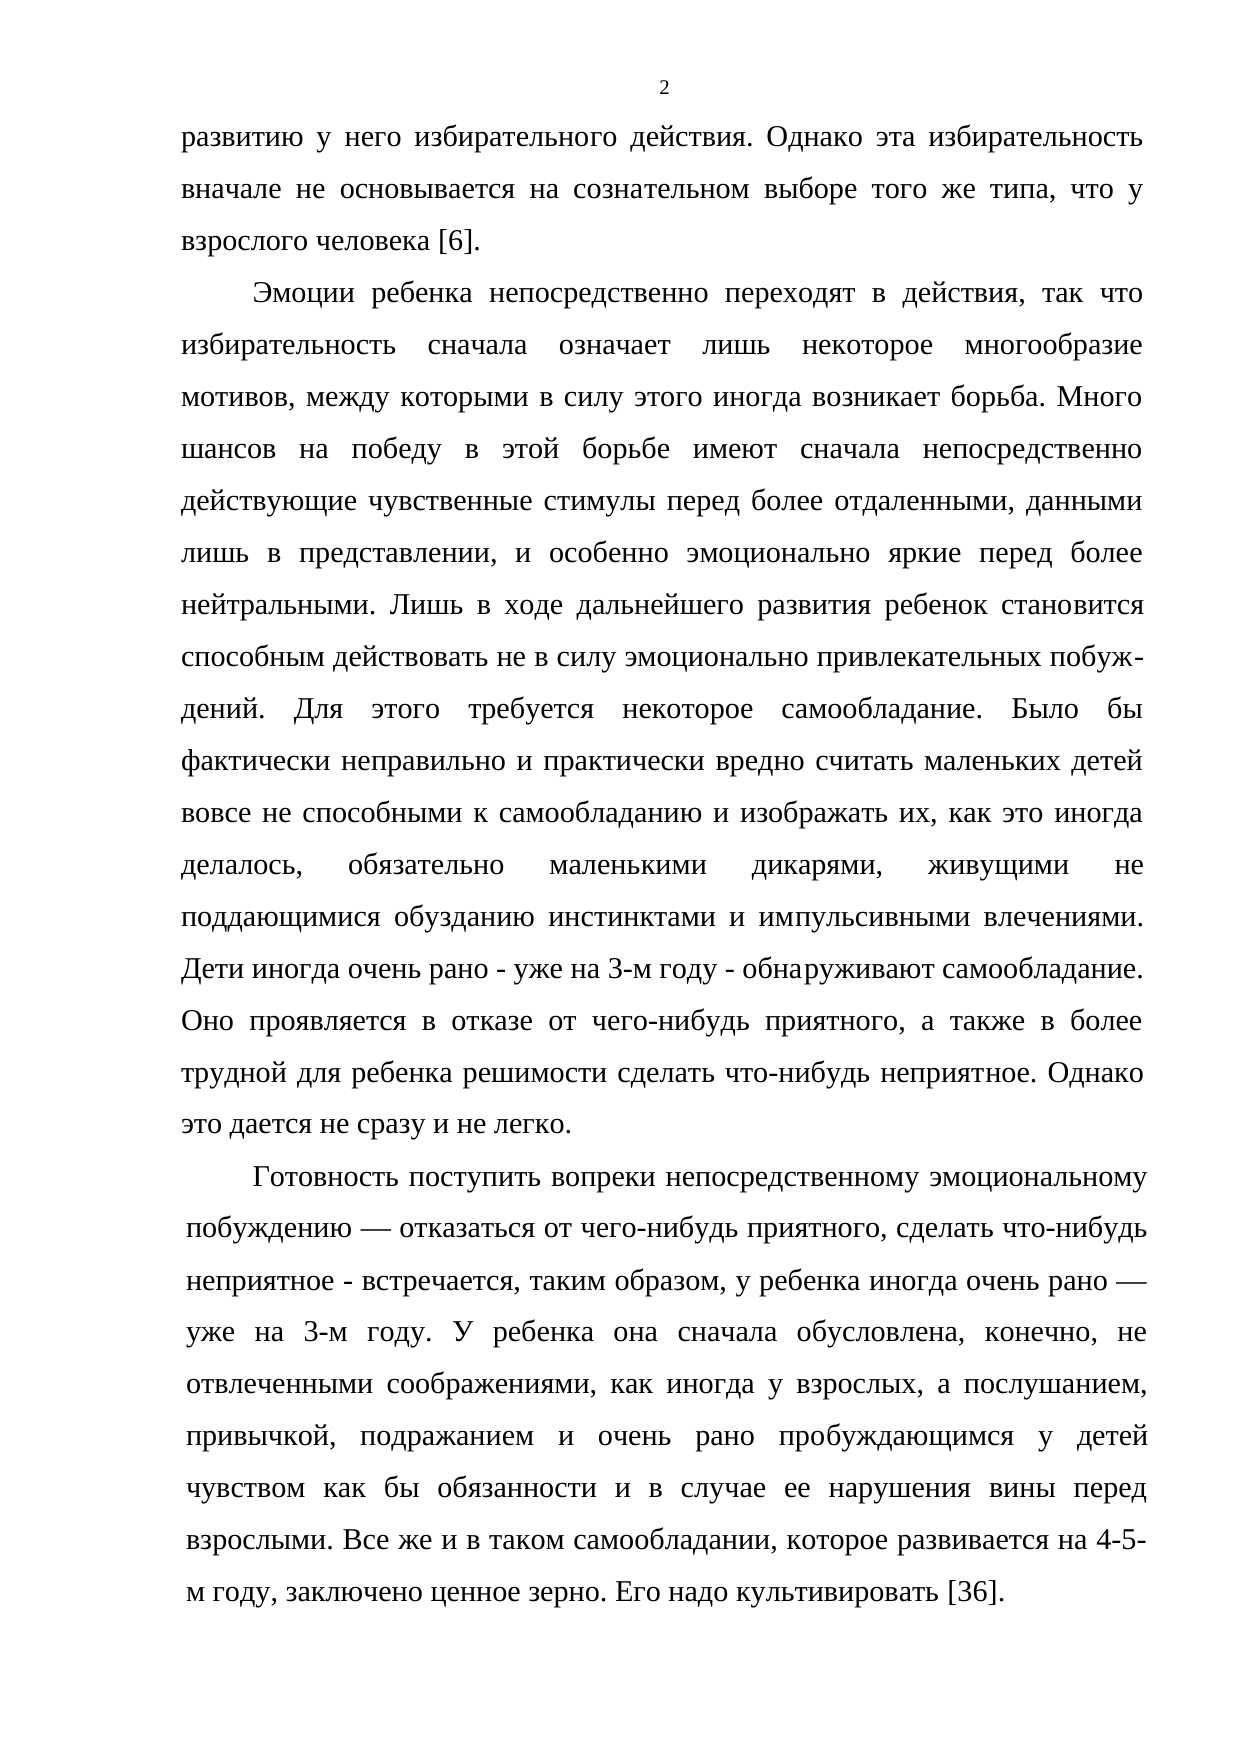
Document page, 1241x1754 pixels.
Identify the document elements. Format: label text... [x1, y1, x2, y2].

text Готовность поступить вопреки непосредственному эмоциональному побуждению — отказаться от чего-нибудь приятного, сделать что-нибудь неприятное - встречается, таким образом, у ребенка иногда очень рано — уже на 3-м году. У ребенка она сначала обусловлена, конечно, не отвлеченными соображениями, как иногда у взрослых, а послушанием, привычкой, подражанием и очень рано пробуждающимся у детей чувством как бы обязанности и в случае ее нарушения вины перед взрослыми. Все же и в таком самообладании, которое развивается на 4-5-м году, заключено ценное зерно. Его надо культивировать [36]. [186, 1158, 1148, 1608]
text Эмоции ребенка непосредственно переходят в действия, так что избирательность сначала означает лишь некоторое многообразие мотивов, между которыми в силу этого иногда возникает борьба. Много шансов на победу в этой борьбе имеют сначала непосредственно действующие чувственные стимулы перед более отдаленными, данными лишь в представлении, и особенно эмоционально яркие перед более нейтральными. Лишь в ходе дальнейшего развития ребенок становится способным действовать не в силу эмоционально привлекательных побуждений. Для этого требуется некоторое самообладание. Было бы фактически неправильно и практически вредно считать маленьких детей вовсе не способными к самообладанию и изображать их, как это иногда делалось, обязательно маленькими дикарями, живущими не поддающимися обузданию инстинктами и импульсивными влечениями. Дети иногда очень рано - уже на 3-м году - обнаруживают самообладание. Оно проявляется в отказе от чего-нибудь приятного, а также в более трудной для ребенка решимости сделать что-нибудь неприятное. Однако это дается не сразу и не легко. [181, 274, 1144, 1140]
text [181, 118, 1144, 257]
